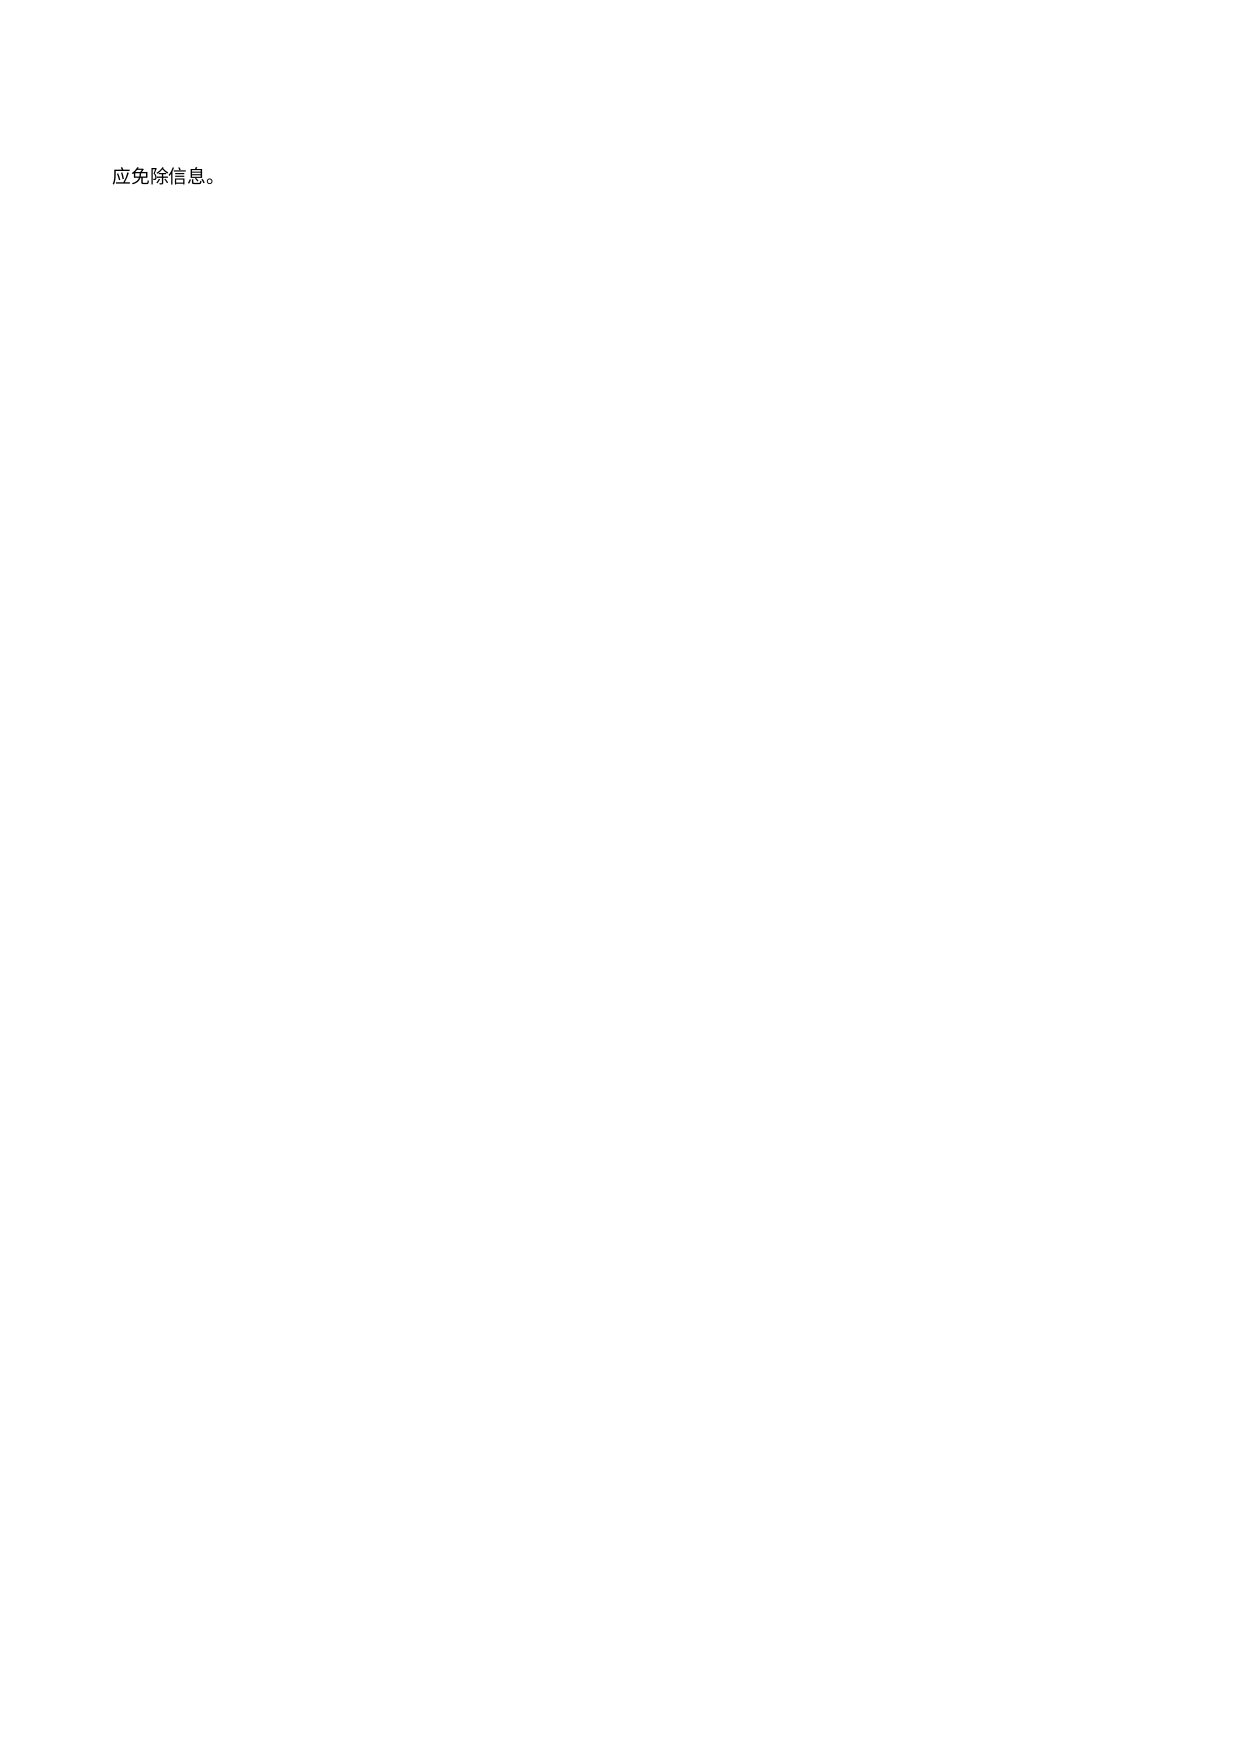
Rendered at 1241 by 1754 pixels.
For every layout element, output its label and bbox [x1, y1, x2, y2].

text [112, 162, 1128, 189]
